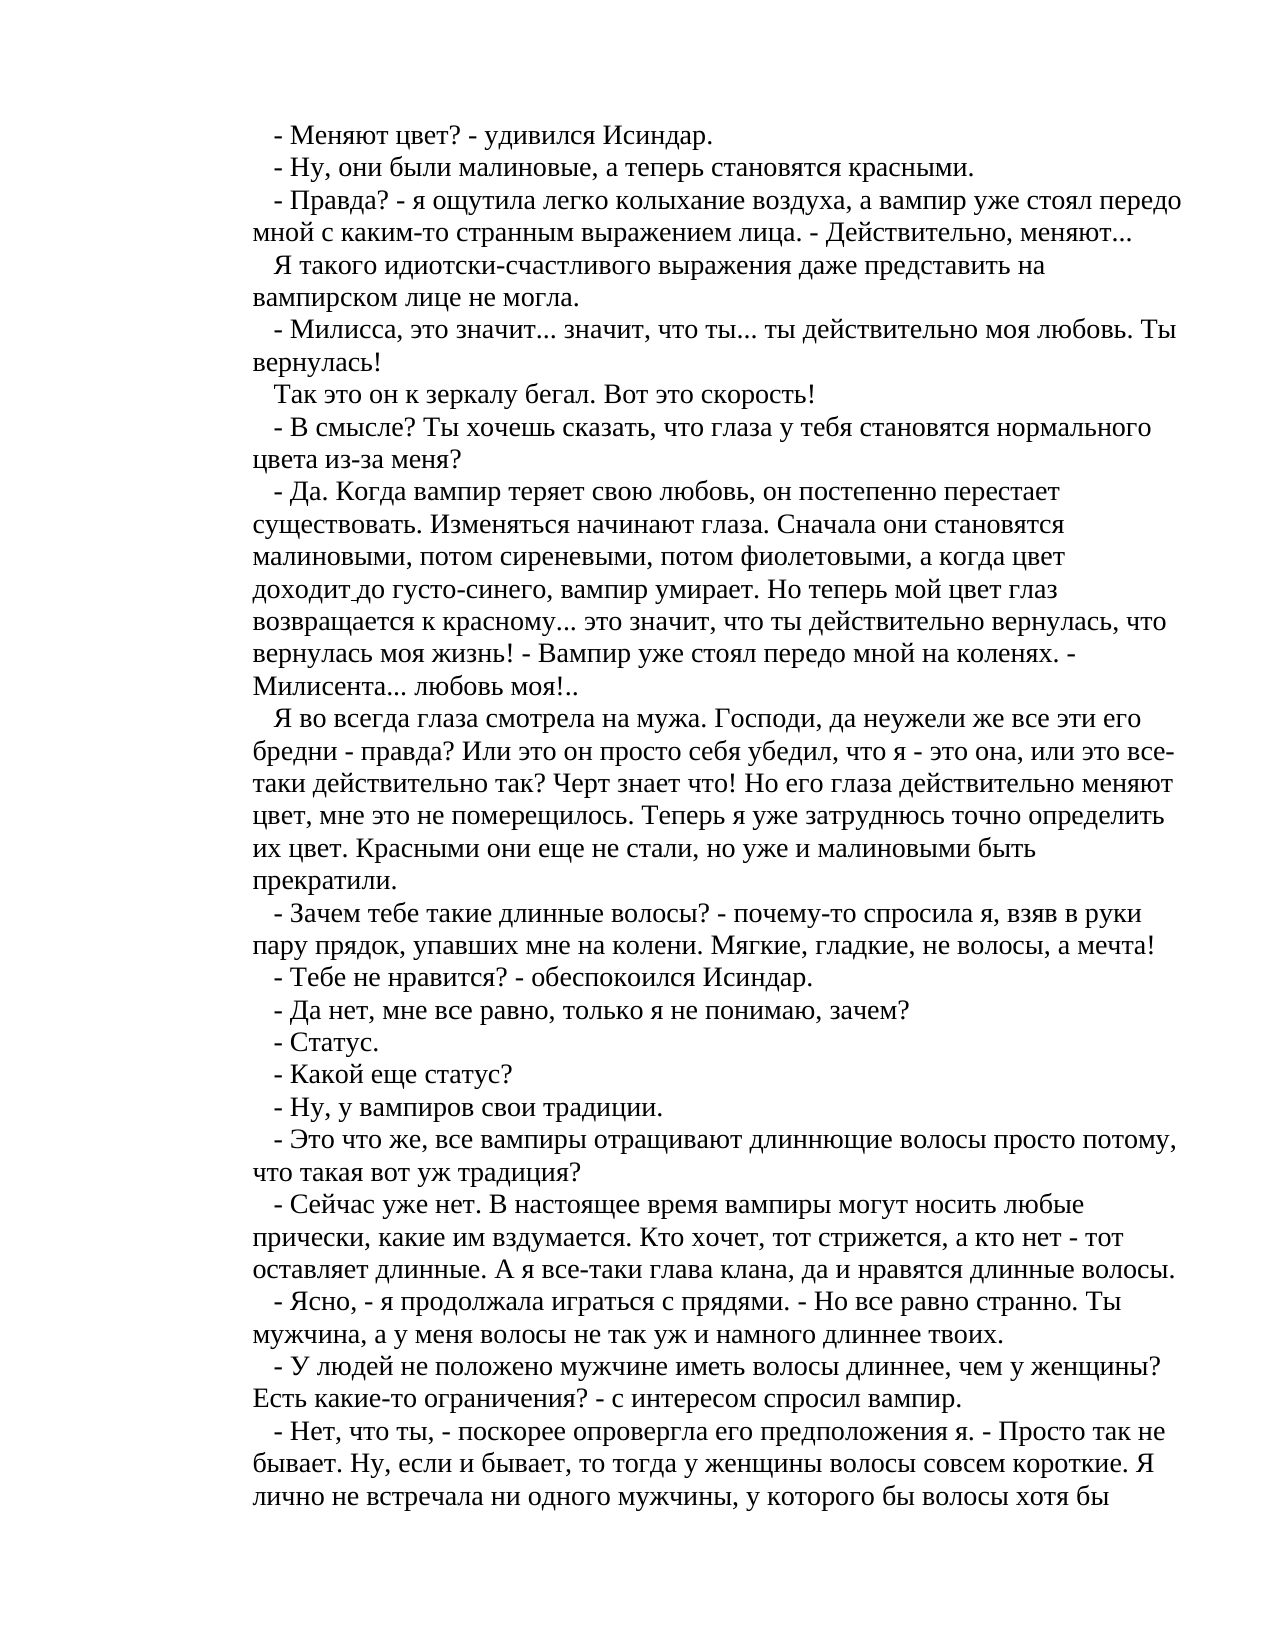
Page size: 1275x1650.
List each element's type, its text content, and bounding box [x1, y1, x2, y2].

text - Милисса, это значит... значит, что ты... ты действительно моя любовь. Ты вернулась! [252, 312, 1186, 377]
text - Это что же, все вампиры отращивают длиннющие волосы просто потому, что такая вот уж традиция? [252, 1122, 1186, 1187]
text Я такого идиотски-счастливого выражения даже представить на вампирском лице не могла. [252, 248, 1186, 312]
text - В смысле? Ты хочешь сказать, что глаза у тебя становятся нормального цвета из-за меня? [252, 410, 1186, 474]
text - Меняют цвет? - удивился Исиндар. [252, 118, 1186, 151]
text - Да нет, мне все равно, только я не понимаю, зачем? [252, 993, 1186, 1025]
text - Какой еще статус? [252, 1058, 1186, 1090]
text - Ясно, - я продолжала играться с прядями. - Но все равно странно. Ты мужчина, а у меня волосы не так уж и намного длиннее твоих. [252, 1284, 1186, 1349]
text - Тебе не нравится? - обеспокоился Исиндар. [252, 960, 1186, 993]
text - Да. Когда вампир теряет свою любовь, он постепенно перестает существовать. Изменяться начинают глаза. Сначала они становятся малиновыми, потом сиреневыми, потом фиолетовыми, а когда цвет доходит до густо-синего, вампир умирает. Но теперь мой цвет глаз возвращается к красному... это значит, что ты действительно вернулась, что вернулась моя жизнь! - Вампир уже стоял передо мной на коленях. - Милисента... любовь моя!.. [252, 474, 1186, 701]
text - Правда? - я ощутила легко колыхание воздуха, а вампир уже стоял передо мной с каким-то странным выражением лица. - Действительно, меняют... [252, 183, 1186, 248]
text - У людей не положено мужчине иметь волосы длиннее, чем у женщины? Есть какие-то ограничения? - с интересом спросил вампир. [252, 1349, 1186, 1414]
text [252, 1414, 1186, 1511]
text - Ну, они были малиновые, а теперь становятся красными. [252, 151, 1186, 183]
text Так это он к зеркалу бегал. Вот это скорость! [252, 377, 1186, 410]
text - Статус. [252, 1025, 1186, 1058]
text - Зачем тебе такие длинные волосы? - почему-то спросила я, взяв в руки пару прядок, упавших мне на колени. Мягкие, гладкие, не волосы, а мечта! [252, 896, 1186, 960]
text Я во всегда глаза смотрела на мужа. Господи, да неужели же все эти его бредни - правда? Или это он просто себя убедил, что я - это она, или это все-таки действительно так? Черт знает что! Но его глаза действительно меняют цвет, мне это не померещилось. Теперь я уже затруднюсь точно определить их цвет. Красными они еще не стали, но уже и малиновыми быть прекратили. [252, 701, 1186, 896]
text - Сейчас уже нет. В настоящее время вампиры могут носить любые прически, какие им вздумается. Кто хочет, тот стрижется, а кто нет - тот оставляет длинные. А я все-таки глава клана, да и нравятся длинные волосы. [252, 1187, 1186, 1284]
text - Ну, у вампиров свои традиции. [252, 1090, 1186, 1122]
